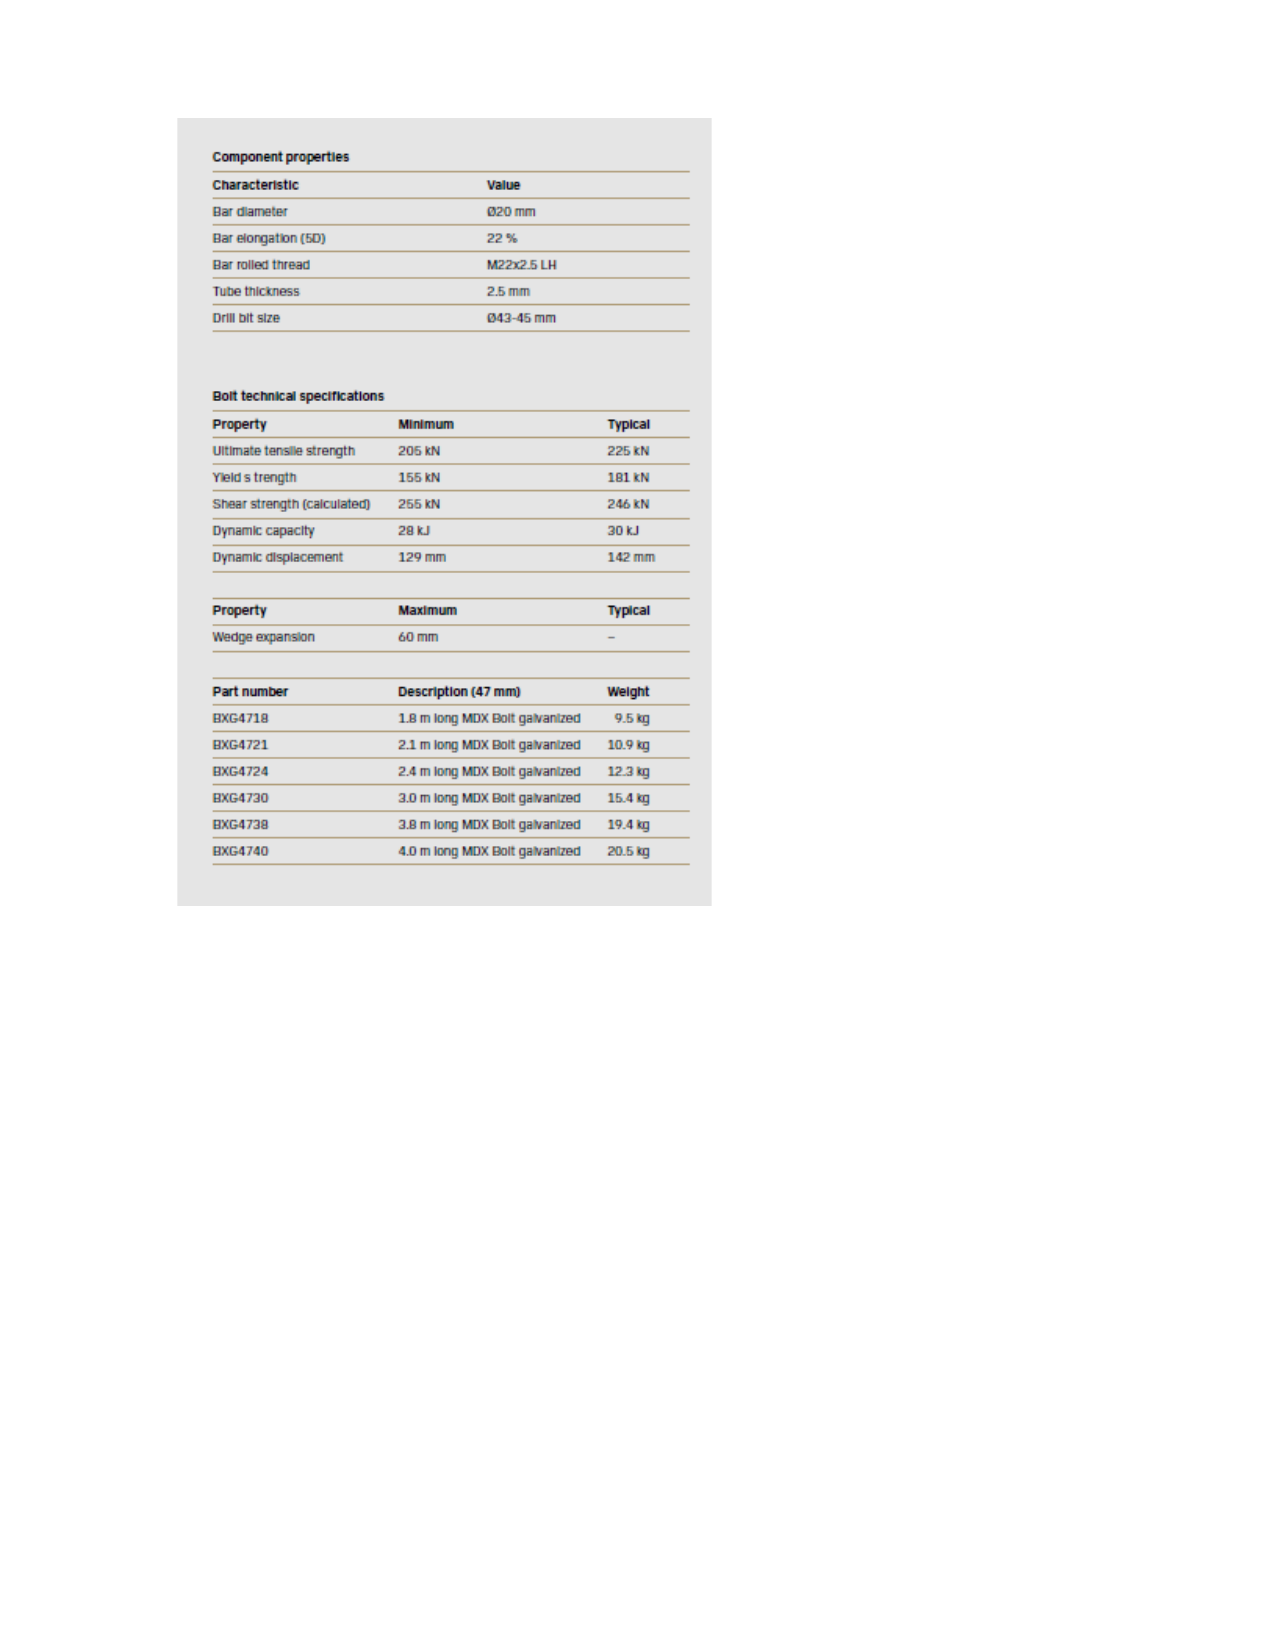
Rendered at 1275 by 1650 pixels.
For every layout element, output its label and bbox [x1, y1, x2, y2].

picture [177, 118, 712, 906]
